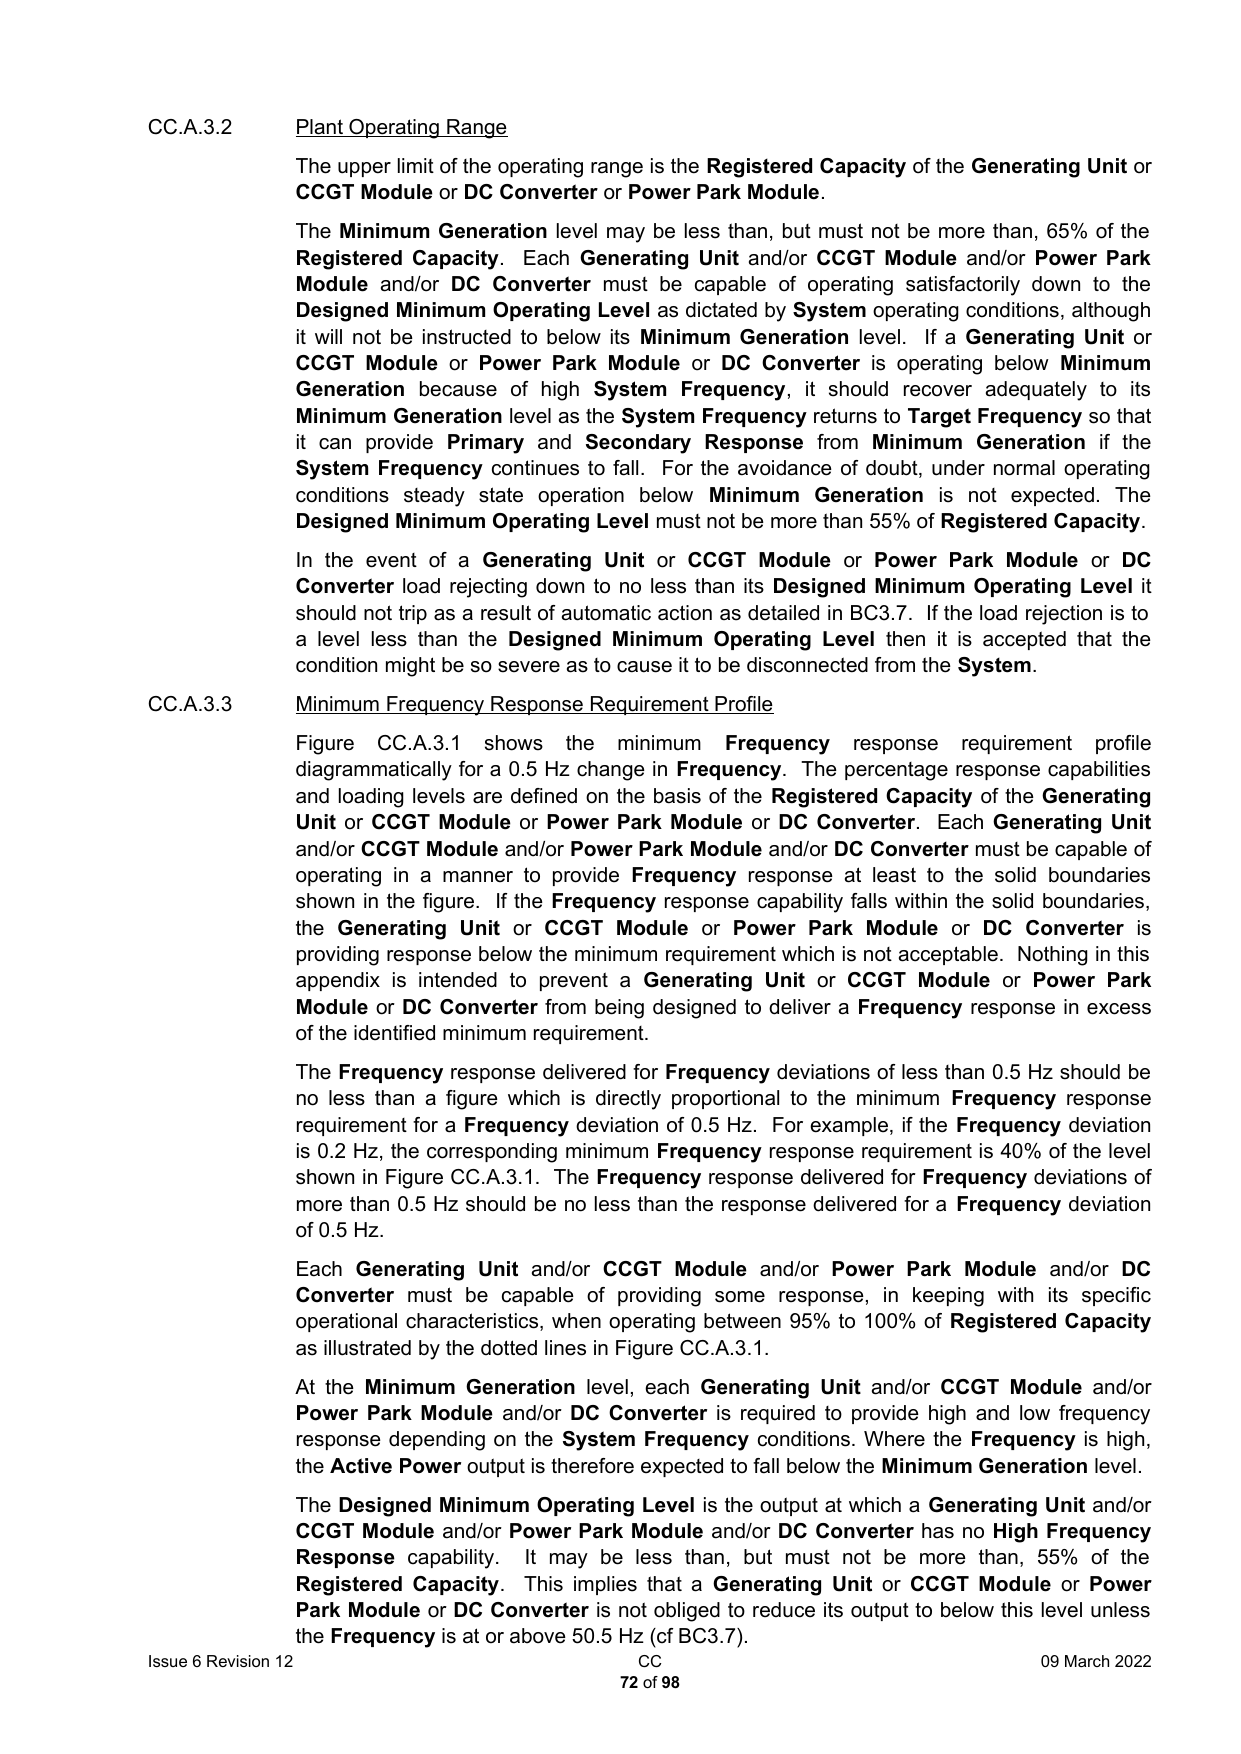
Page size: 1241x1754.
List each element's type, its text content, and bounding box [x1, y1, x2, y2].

text In the event of a Generating Unit or CCGT Module or Power Park Module or DC Converter load rejecting down to no less than its Designed Minimum Operating Level it should not trip as a result of automatic action as detailed in BC3.7. If the load rejection is to a level less than the Designed Minimum Operating Level then it is accepted that the condition might be so severe as to cause it to be disconnected from the System. [148, 548, 1152, 677]
text CC.A.3.2 Plant Operating Range [148, 115, 1152, 139]
text At the Minimum Generation level, each Generating Unit and/or CCGT Module and/or Power Park Module and/or DC Converter is required to provide high and low frequency response depending on the System Frequency conditions. Where the Frequency is high, the Active Power output is therefore expected to fall below the Minimum Generation level. [148, 1374, 1152, 1478]
text CC.A.3.3 Minimum Frequency Response Requirement Profile [148, 692, 1152, 716]
text Each Generating Unit and/or CCGT Module and/or Power Park Module and/or DC Converter must be capable of providing some response, in keeping with its specific operational characteristics, when operating between 95% to 100% of Registered Capacity as illustrated by the dotted lines in Figure CC.A.3.1. [148, 1257, 1152, 1360]
text The Minimum Generation level may be less than, but must not be more than, 65% of the Registered Capacity. Each Generating Unit and/or CCGT Module and/or Power Park Module and/or DC Converter must be capable of operating satisfactorily down to the Designed Minimum Operating Level as dictated by System operating conditions, although it will not be instructed to below its Minimum Generation level. If a Generating Unit or CCGT Module or Power Park Module or DC Converter is operating below Minimum Generation because of high System Frequency, it should recover adequately to its Minimum Generation level as the System Frequency returns to Target Frequency so that it can provide Primary and Secondary Response from Minimum Generation if the System Frequency continues to fall. For the avoidance of doubt, under normal operating conditions steady state operation below Minimum Generation is not expected. The Designed Minimum Operating Level must not be more than 55% of Registered Capacity. [148, 219, 1152, 533]
text The Frequency response delivered for Frequency deviations of less than 0.5 Hz should be no less than a figure which is directly proportional to the minimum Frequency response requirement for a Frequency deviation of 0.5 Hz. For example, if the Frequency deviation is 0.2 Hz, the corresponding minimum Frequency response requirement is 40% of the level shown in Figure CC.A.3.1. The Frequency response delivered for Frequency deviations of more than 0.5 Hz should be no less than the response delivered for a Frequency deviation of 0.5 Hz. [148, 1060, 1152, 1242]
text The upper limit of the operating range is the Registered Capacity of the Generating Unit or CCGT Module or DC Converter or Power Park Module. [148, 154, 1152, 204]
text Figure CC.A.3.1 shows the minimum Frequency response requirement profile diagrammatically for a 0.5 Hz change in Frequency. The percentage response capabilities and loading levels are defined on the basis of the Registered Capacity of the Generating Unit or CCGT Module or Power Park Module or DC Converter. Each Generating Unit and/or CCGT Module and/or Power Park Module and/or DC Converter must be capable of operating in a manner to provide Frequency response at least to the solid boundaries shown in the figure. If the Frequency response capability falls within the solid boundaries, the Generating Unit or CCGT Module or Power Park Module or DC Converter is providing response below the minimum requirement which is not acceptable. Nothing in this appendix is intended to prevent a Generating Unit or CCGT Module or Power Park Module or DC Converter from being designed to deliver a Frequency response in excess of the identified minimum requirement. [148, 731, 1152, 1045]
text The Designed Minimum Operating Level is the output at which a Generating Unit and/or CCGT Module and/or Power Park Module and/or DC Converter has no High Frequency Response capability. It may be less than, but must not be more than, 55% of the Registered Capacity. This implies that a Generating Unit or CCGT Module or Power Park Module or DC Converter is not obliged to reduce its output to below this level unless the Frequency is at or above 50.5 Hz (cf BC3.7). [148, 1492, 1152, 1648]
